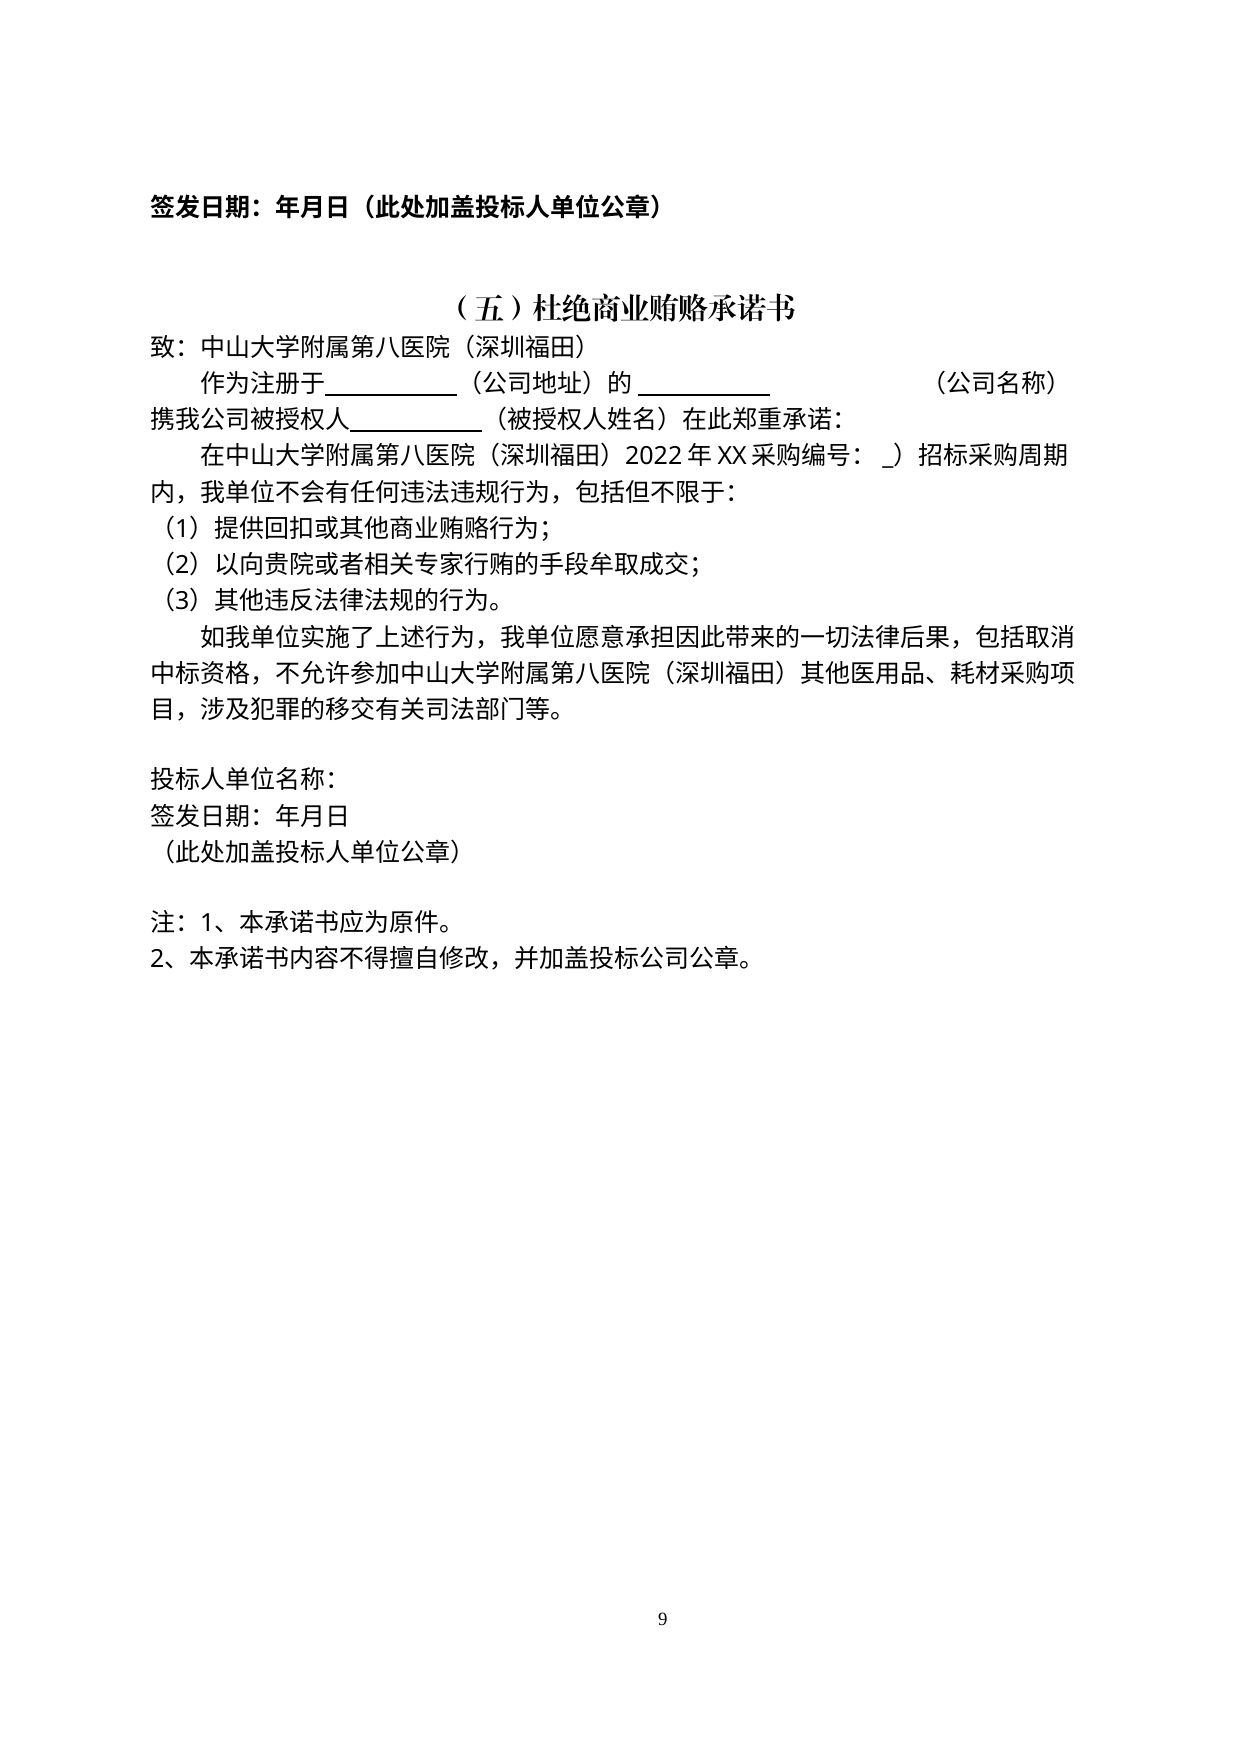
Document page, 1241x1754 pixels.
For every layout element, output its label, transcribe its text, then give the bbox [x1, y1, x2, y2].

subtitle 投标人单位名称： [150, 760, 1090, 796]
subtitle （3）其他违反法律法规的行为。 [150, 581, 1090, 617]
subtitle （1）提供回扣或其他商业贿赂行为； [150, 508, 1090, 544]
subtitle 在中山大学附属第八医院（深圳福田）2022年XX采购编号： _）招标采购周期内，我单位不会有任何违法违规行为，包括但不限于： [150, 436, 1090, 508]
subtitle （2）以向贵院或者相关专家行贿的手段牟取成交； [150, 544, 1090, 581]
subtitle 如我单位实施了上述行为，我单位愿意承担因此带来的一切法律后果，包括取消中标资格，不允许参加中山大学附属第八医院（深圳福田）其他医用品、耗材采购项目，涉及犯罪的移交有关司法部门等。 [150, 617, 1090, 726]
subtitle 致：中山大学附属第八医院（深圳福田） [150, 327, 1090, 363]
subtitle （五）杜绝商业贿赂承诺书 [150, 292, 1090, 327]
subtitle 注：1、本承诺书应为原件。 [150, 903, 1090, 939]
subtitle （此处加盖投标人单位公章） [150, 832, 1090, 868]
text 签发日期：年月日（此处加盖投标人单位公章） [150, 188, 1090, 224]
subtitle 签发日期：年月日 [150, 796, 1090, 832]
subtitle 本承诺书内容不得擅自修改，并加盖投标公司公章。 [150, 939, 1090, 975]
subtitle 作为注册于 （公司地址）的 （公司名称）携我公司被授权人 （被授权人姓名）在此郑重承诺： [150, 363, 1090, 436]
